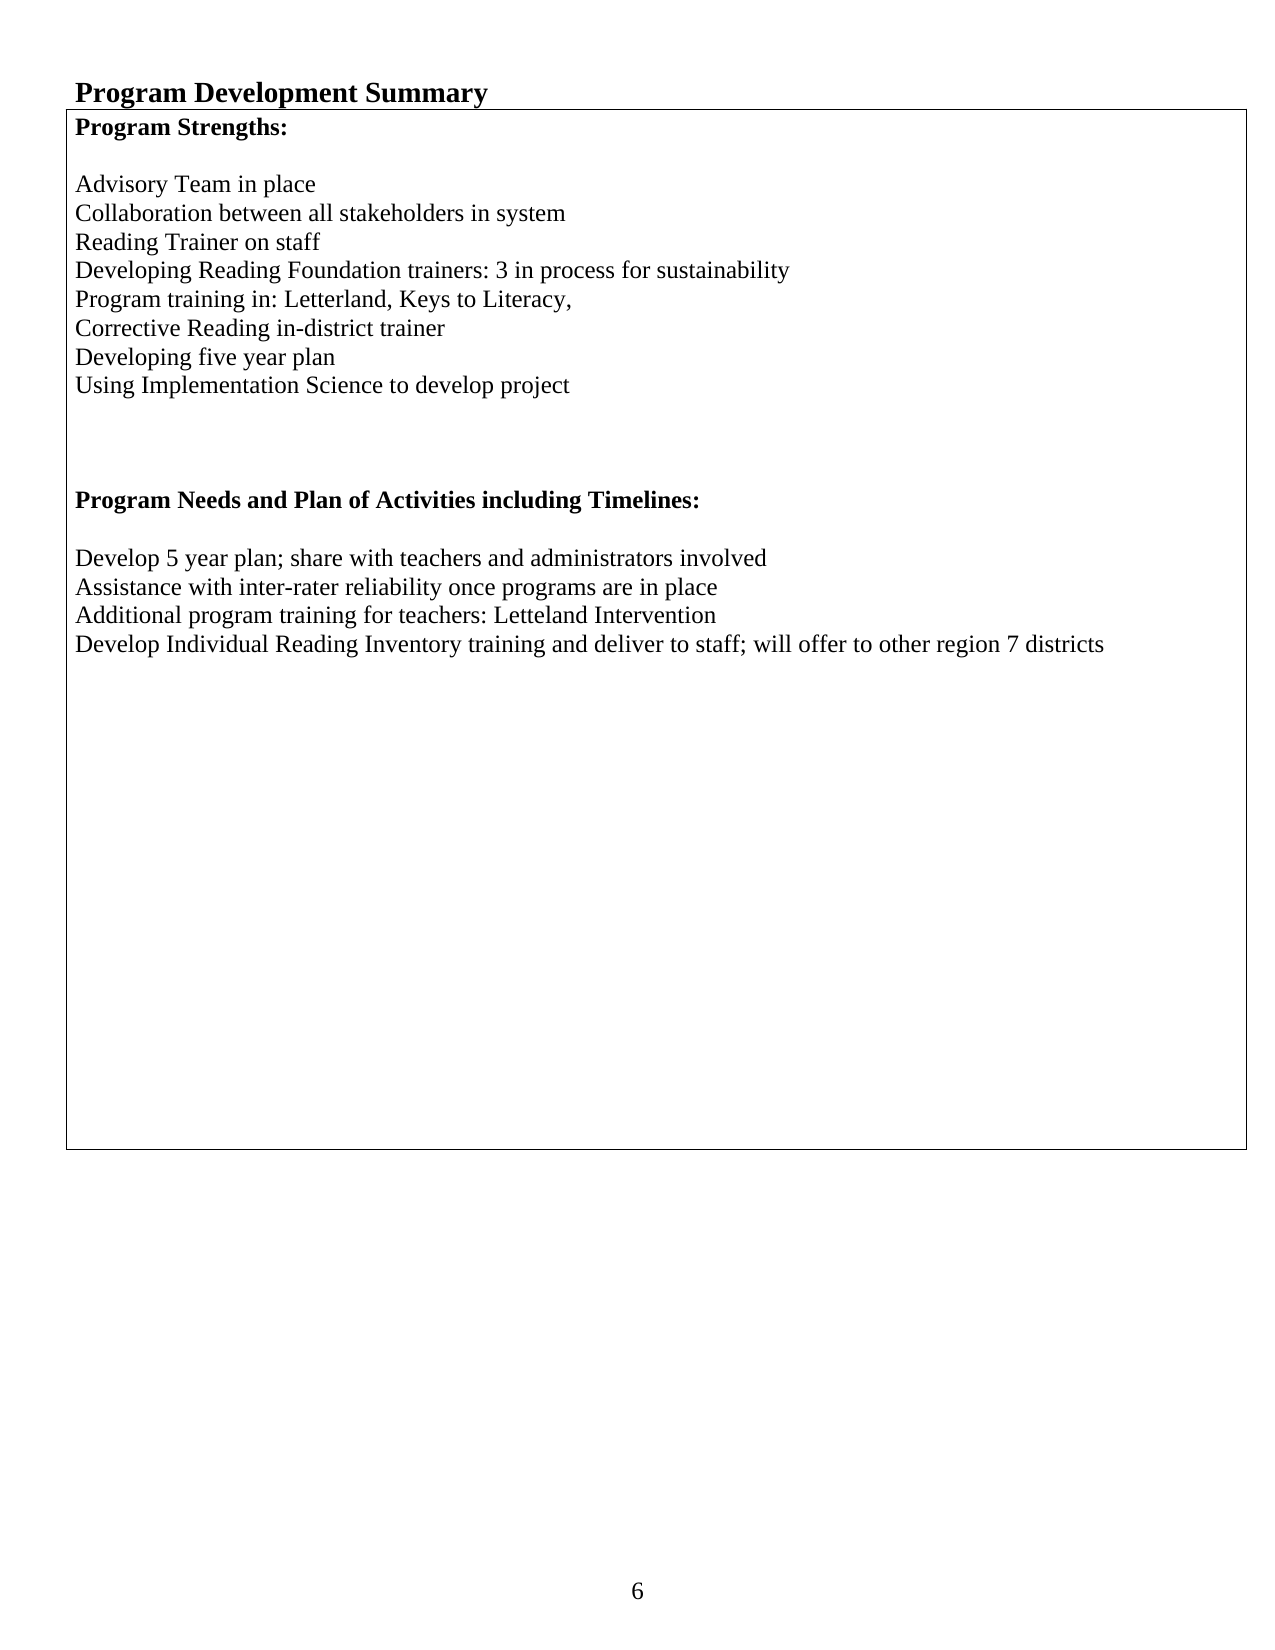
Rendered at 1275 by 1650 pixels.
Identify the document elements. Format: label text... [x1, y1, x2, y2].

text Corrective Reading in-district trainer [67, 310, 1246, 338]
text Reading Trainer on staff [67, 223, 1246, 252]
text Develop 5 year plan; share with teachers and administrators involved [67, 540, 1246, 568]
text Develop Individual Reading Inventory training and deliver to staff; will offer to other region 7 districts [67, 626, 1246, 658]
text Program Strengths: [67, 110, 1246, 140]
text Program training in: Letterland, Keys to Literacy, [67, 281, 1246, 310]
text Collaboration between all stakeholders in system [67, 195, 1246, 223]
text Developing Reading Foundation trainers: 3 in process for sustainability [67, 252, 1246, 281]
subtitle Program Development Summary [75, 75, 1237, 108]
text Developing five year plan [67, 338, 1246, 367]
text Additional program training for teachers: Letteland Intervention [67, 597, 1246, 626]
text Advisory Team in place [67, 166, 1246, 195]
text Program Needs and Plan of Activities including Timelines: [67, 482, 1246, 514]
text Using Implementation Science to develop project [67, 367, 1246, 399]
text Assistance with inter-rater reliability once programs are in place [67, 568, 1246, 597]
